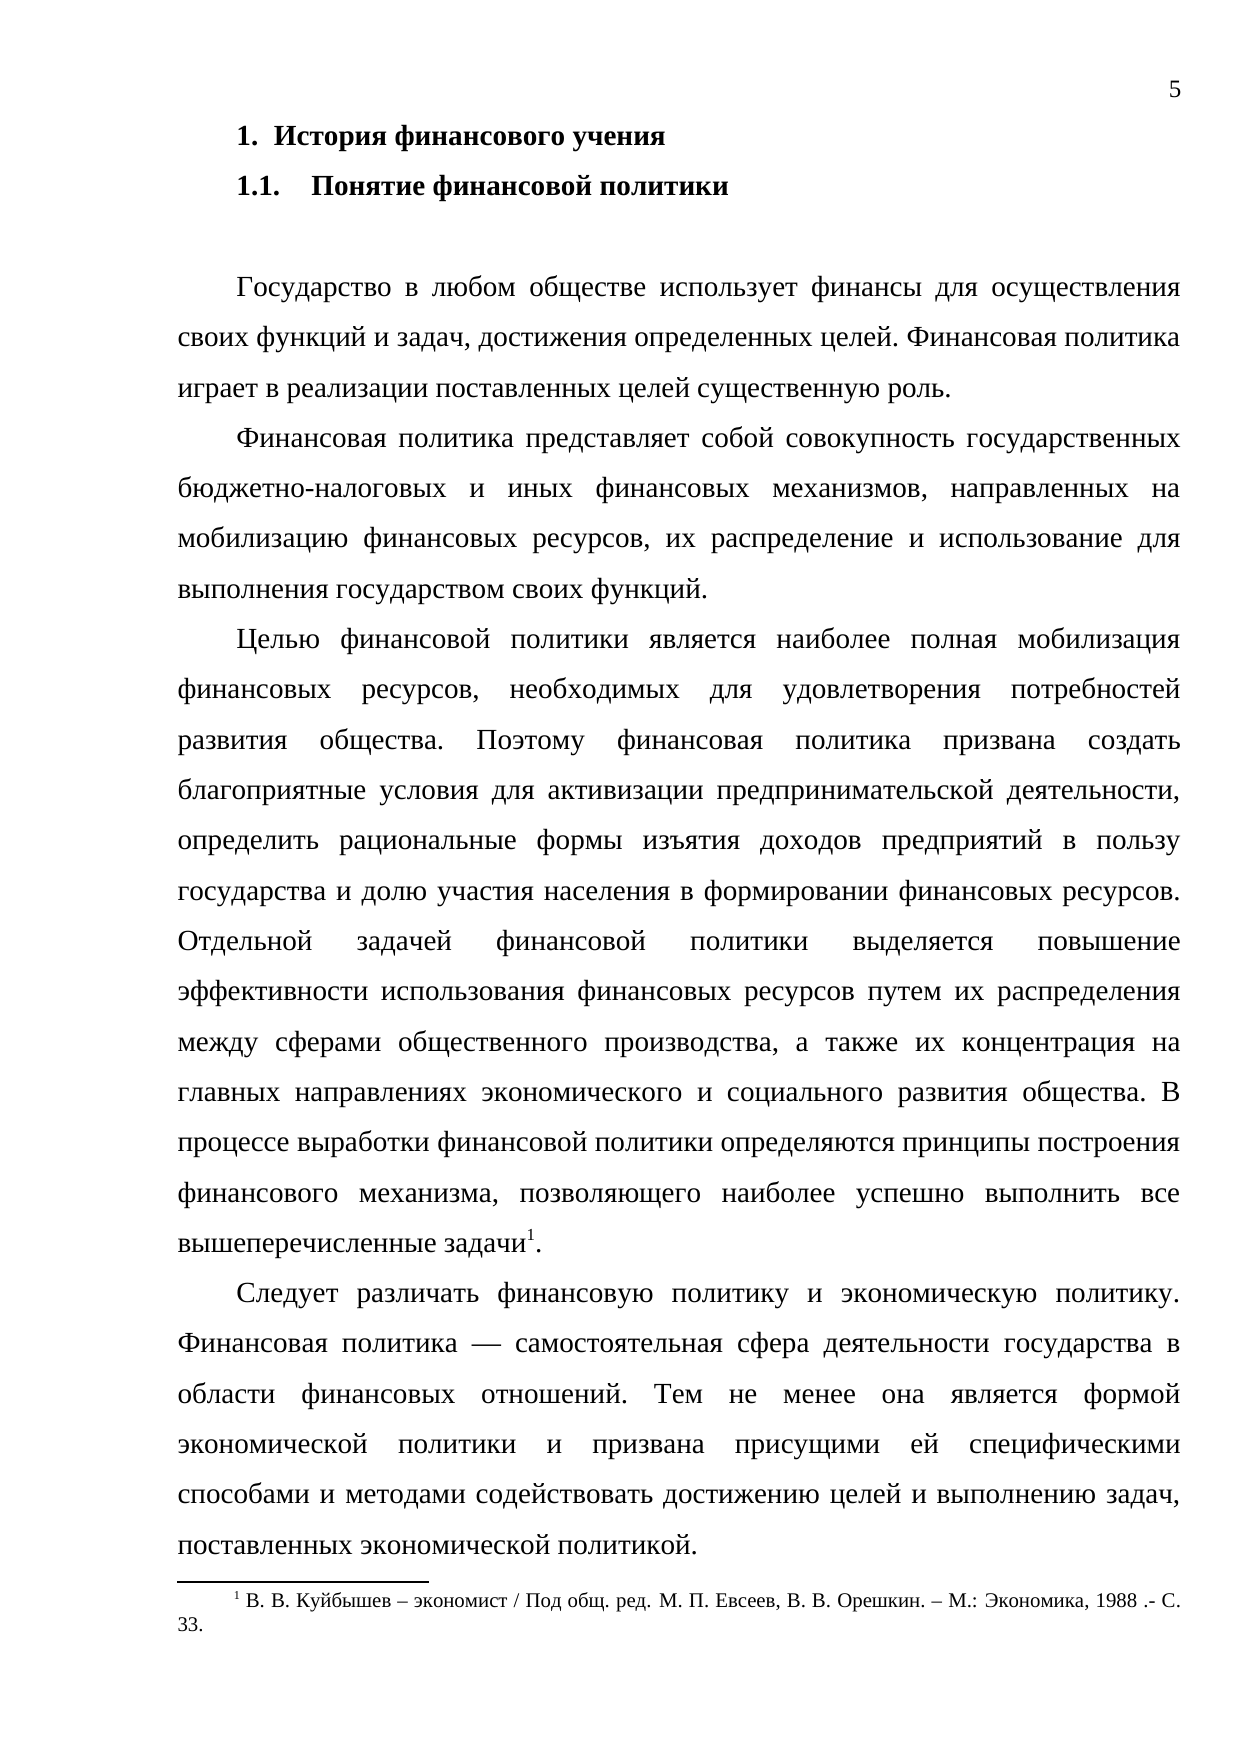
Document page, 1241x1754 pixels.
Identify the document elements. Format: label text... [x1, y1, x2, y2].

text Следует различать финансовую политику и экономическую политику. Финансовая политика — самостоятельная сфера деятельности государства в области финансовых отношений. Тем не менее она является формой экономической политики и призвана присущими ей специфическими способами и методами содействовать достижению целей и выполнению задач, поставленных экономической политикой. [177, 1275, 1181, 1560]
text Целью финансовой политики является наиболее полная мобилизация финансовых ресурсов, необходимых для удовлетворения потребностей развития общества. Поэтому финансовая политика призвана создать благоприятные условия для активизации предпринимательской деятельности, определить рациональные формы изъятия доходов предприятий в пользу государства и долю участия населения в формировании финансовых ресурсов. Отдельной задачей финансовой политики выделяется повышение эффективности использования финансовых ресурсов путем их распределения между сферами общественного производства, а также их концентрация на главных направлениях экономического и социального развития общества. В процессе выработки финансовой политики определяются принципы построения финансового механизма, позволяющего наиболее успешно выполнить все вышеперечисленные задачи. [177, 621, 1181, 1258]
text Государство в любом обществе использует финансы для осуществления своих функций и задач, достижения определенных целей. Финансовая политика играет в реализации поставленных целей существенную роль. [177, 269, 1181, 403]
text Финансовая политика представляет собой совокупность государственных бюджетно-налоговых и иных финансовых механизмов, направленных на мобилизацию финансовых ресурсов, их распределение и использование для выполнения государством своих функций. [177, 420, 1181, 604]
list История финансового учения [177, 118, 1181, 152]
list Понятие финансовой политики [236, 168, 1181, 202]
